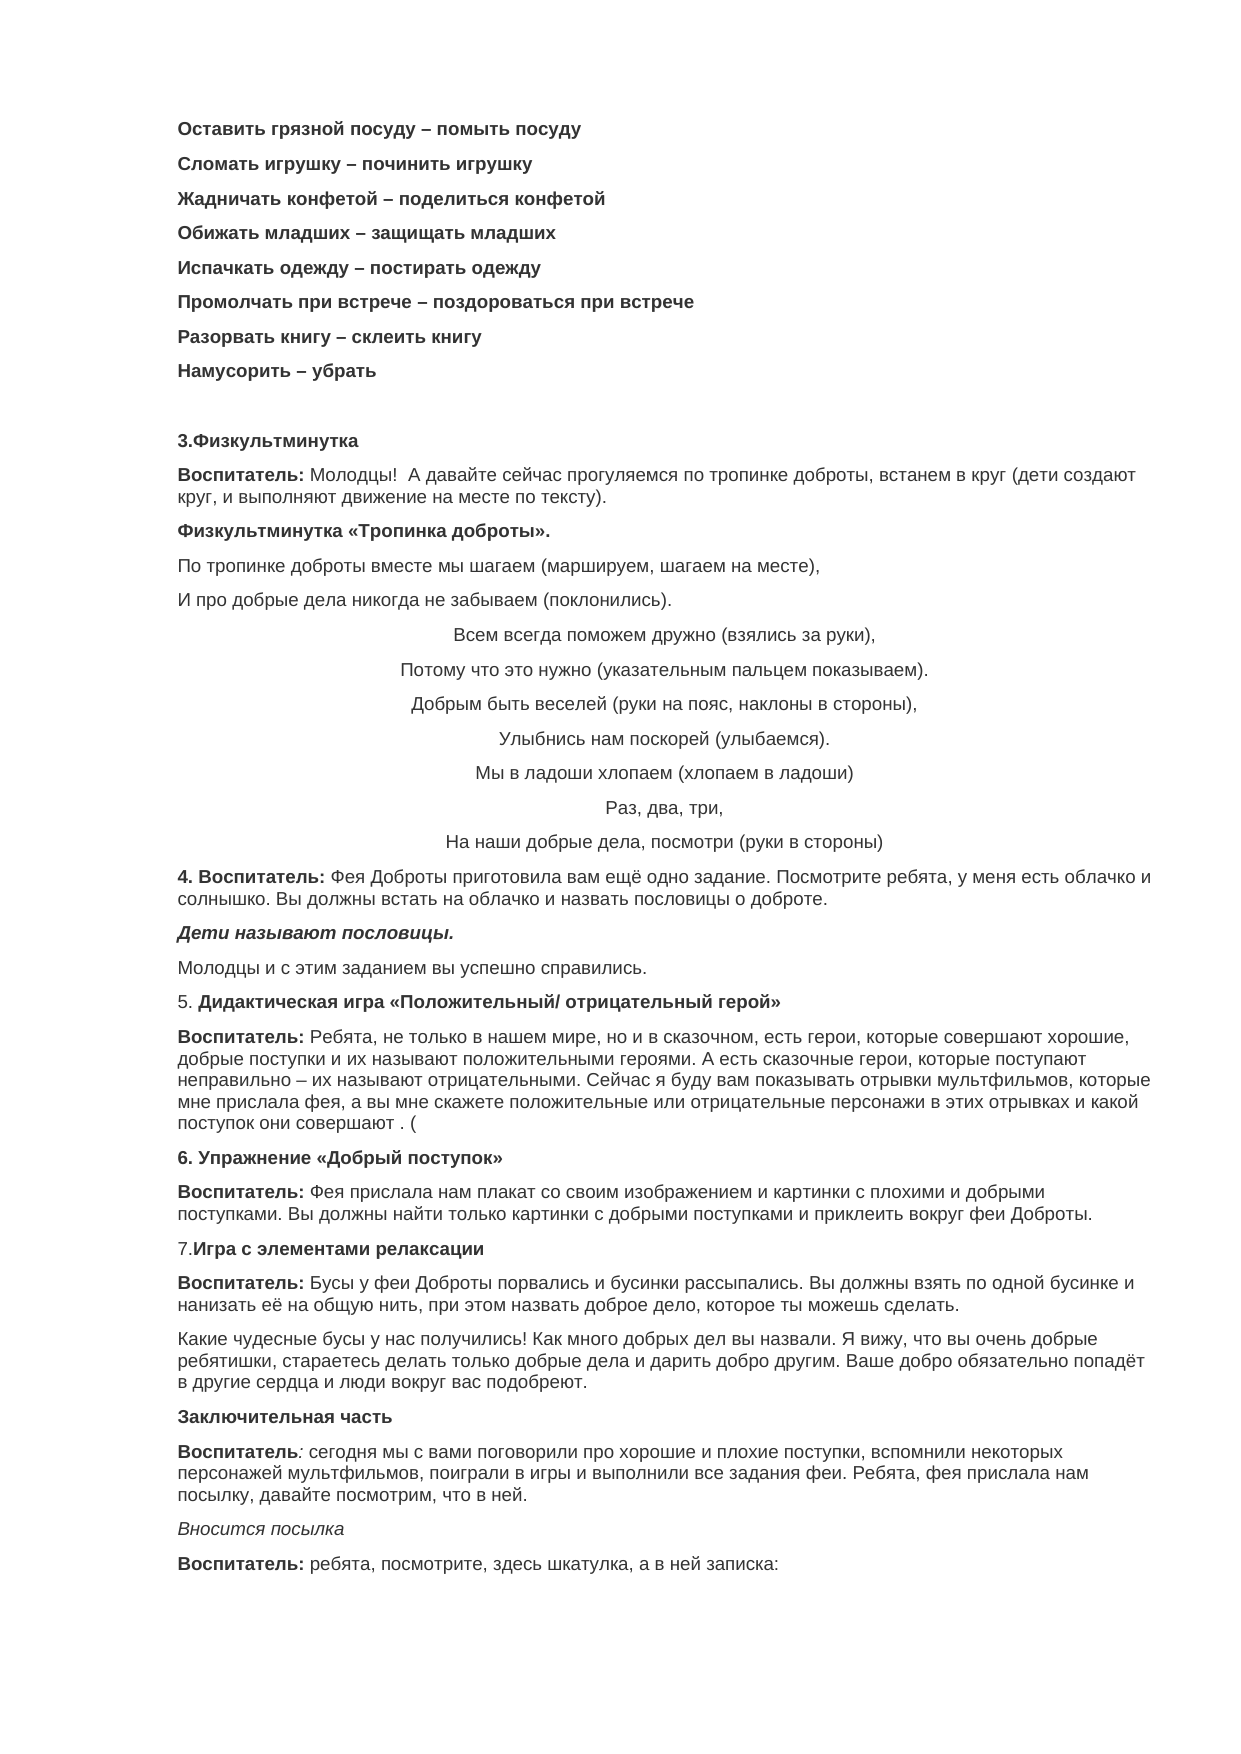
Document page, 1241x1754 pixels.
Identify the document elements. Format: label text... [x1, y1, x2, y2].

text Раз, два, три, [177, 797, 1152, 818]
text Оставить грязной посуду – помыть посуду [177, 118, 1152, 140]
text Заключительная часть [177, 1406, 1152, 1427]
text Потому что это нужно (указательным пальцем показываем). [177, 658, 1152, 680]
text Намусорить – убрать [177, 360, 1152, 382]
text Промолчать при встрече – поздороваться при встрече [177, 291, 1152, 313]
text Какие чудесные бусы у нас получились! Как много добрых дел вы назвали. Я вижу, что вы очень добрые ребятишки, стараетесь делать только добрые дела и дарить добро другим. Ваше добро обязательно попадёт в другие сердца и люди вокруг вас подобреют. [177, 1328, 1152, 1393]
text Дети называют пословицы. [177, 922, 1152, 944]
text Вносится посылка [177, 1518, 1152, 1540]
text 3.Физкультминутка [177, 429, 1152, 451]
text Воспитатель: Молодцы! А давайте сейчас прогуляемся по тропинке доброты, встанем в круг (дети создают круг, и выполняют движение на месте по тексту). [177, 464, 1152, 507]
text По тропинке доброты вместе мы шагаем (маршируем, шагаем на месте), [177, 555, 1152, 576]
text Испачкать одежду – постирать одежду [177, 256, 1152, 278]
text Улыбнись нам поскорей (улыбаемся). [177, 728, 1152, 749]
text Воспитатель: ребята, посмотрите, здесь шкатулка, а в ней записка: [177, 1553, 1152, 1574]
text 4. Воспитатель: Фея Доброты приготовила вам ещё одно задание. Посмотрите ребята, у меня есть облачко и солнышко. Вы должны встать на облачко и назвать пословицы о доброте. [177, 866, 1152, 909]
text Разорвать книгу – склеить книгу [177, 326, 1152, 347]
text Добрым быть веселей (руки на пояс, наклоны в стороны), [177, 693, 1152, 714]
text Воспитатель: Фея прислала нам плакат со своим изображением и картинки с плохими и добрыми поступками. Вы должны найти только картинки с добрыми поступками и приклеить вокруг феи Доброты. [177, 1181, 1152, 1224]
text Сломать игрушку – починить игрушку [177, 153, 1152, 174]
text Обижать младших – защищать младших [177, 222, 1152, 243]
text Воспитатель: сегодня мы с вами поговорили про хорошие и плохие поступки, вспомнили некоторых персонажей мультфильмов, поиграли в игры и выполнили все задания феи. Ребята, фея прислала нам посылку, давайте посмотрим, что в ней. [177, 1440, 1152, 1505]
text Воспитатель: Бусы у феи Доброты порвались и бусинки рассыпались. Вы должны взять по одной бусинке и нанизать её на общую нить, при этом назвать доброе дело, которое ты можешь сделать. [177, 1272, 1152, 1315]
text И про добрые дела никогда не забываем (поклонились). [177, 589, 1152, 611]
text Воспитатель: Ребята, не только в нашем мире, но и в сказочном, есть герои, которые совершают хорошие, добрые поступки и их называют положительными героями. А есть сказочные герои, которые поступают неправильно – их называют отрицательными. Сейчас я буду вам показывать отрывки мультфильмов, которые мне прислала фея, а вы мне скажете положительные или отрицательные персонажи в этих отрывках и какой поступок они совершают . ( [177, 1026, 1152, 1134]
text Жадничать конфетой – поделиться конфетой [177, 187, 1152, 209]
text 5. Дидактическая игра «Положительный/ отрицательный герой» [177, 991, 1152, 1013]
text Физкультминутка «Тропинка доброты». [177, 520, 1152, 542]
text На наши добрые дела, посмотри (руки в стороны) [177, 831, 1152, 853]
text 7.Игра с элементами релаксации [177, 1237, 1152, 1259]
text Всем всегда поможем дружно (взялись за руки), [177, 624, 1152, 645]
text Мы в ладоши хлопаем (хлопаем в ладоши) [177, 762, 1152, 784]
text 6. Упражнение «Добрый поступок» [177, 1147, 1152, 1168]
text Молодцы и с этим заданием вы успешно справились. [177, 957, 1152, 978]
